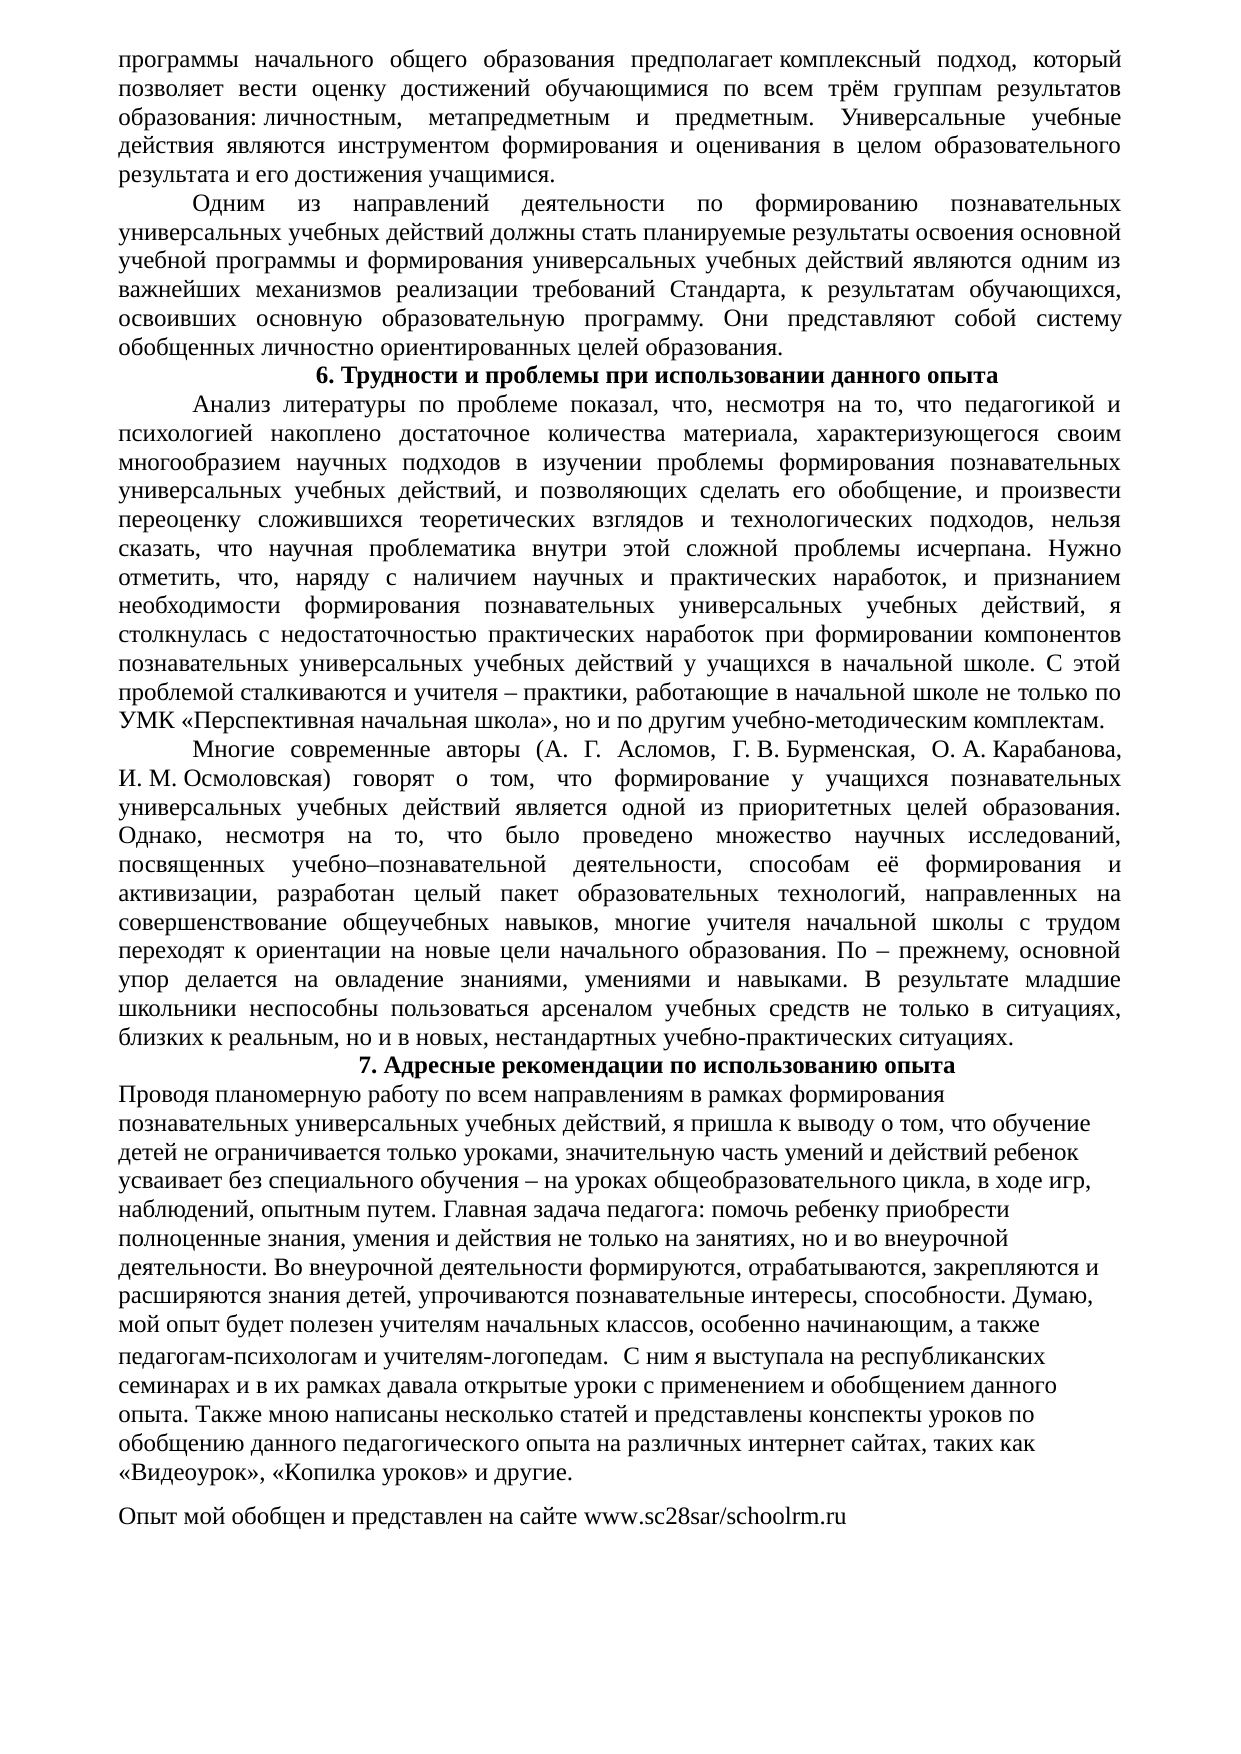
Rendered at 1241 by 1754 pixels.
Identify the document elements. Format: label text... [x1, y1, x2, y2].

text Анализ литературы по проблеме показал, что, несмотря на то, что педагогикой и психологией накоплено достаточное количества материала, характеризующегося своим многообразием научных подходов в изучении проблемы формирования познавательных универсальных учебных действий, и позволяющих сделать его обобщение, и произвести переоценку сложившихся теоретических взглядов и технологических подходов, нельзя сказать, что научная проблематика внутри этой сложной проблемы исчерпана. Нужно отметить, что, наряду с наличием научных и практических наработок, и признанием необходимости формирования познавательных универсальных учебных действий, я столкнулась с недостаточностью практических наработок при формировании компонентов познавательных универсальных учебных действий у учащихся в начальной школе. С этой проблемой сталкиваются и учителя – практики, работающие в начальной школе не только по УМК «Перспективная начальная школа», но и по другим учебно-методическим комплектам. [118, 389, 1122, 734]
text 7. Адресные рекомендации по использованию опыта [118, 1051, 1122, 1079]
text Проводя планомерную работу по всем направлениям в рамках формирования познавательных универсальных учебных действий, я пришла к выводу о том, что обучение детей не ограничивается только уроками, значительную часть умений и действий ребенок усваивает без специального обучения – на уроках общеобразовательного цикла, в ходе игр, наблюдений, опытным путем. Главная задача педагога: помочь ребенку приобрести полноценные знания, умения и действия не только на занятиях, но и во внеурочной деятельности. Во внеурочной деятельности формируются, отрабатываются, закрепляются и расширяются знания детей, упрочиваются познавательные интересы, способности. Думаю, мой опыт будет полезен учителям начальных классов, особенно начинающим, а также педагогам-психологам и учителям-логопедам. С ним я выступала на республиканских семинарах и в их рамках давала открытые уроки с применением и обобщением данного опыта. Также мною написаны несколько статей и представлены конспекты уроков по обобщению данного педагогического опыта на различных интернет сайтах, таких как «Видеоурок», «Копилка уроков» и другие. [118, 1079, 1122, 1486]
text Одним из направлений деятельности по формированию познавательных универсальных учебных действий должны стать планируемые результаты освоения основной учебной программы и формирования универсальных учебных действий являются одним из важнейших механизмов реализации требований Стандарта, к результатам обучающихся, освоивших основную образовательную программу. Они представляют собой систему обобщенных личностно ориентированных целей образования. [118, 188, 1122, 361]
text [118, 44, 1122, 188]
text 6. Трудности и проблемы при использовании данного опыта [118, 361, 1122, 389]
text Многие современные авторы (А. Г. Асломов, Г. В. Бурменская, O. A. Карабанова, И. М. Осмоловская) говорят о том, что формирование у учащихся познавательных универсальных учебных действий является одной из приоритетных целей образования. Однако, несмотря на то, что было проведено множество научных исследований, посвященных учебно–познавательной деятельности, способам её формирования и активизации, разработан целый пакет образовательных технологий, направленных на совершенствование общеучебных навыков, многие учителя начальной школы с трудом переходят к ориентации на новые цели начального образования. По – прежнему, основной упор делается на овладение знаниями, умениями и навыками. В результате младшие школьники неспособны пользоваться арсеналом учебных средств не только в ситуациях, близких к реальным, но и в новых, нестандартных учебно-практических ситуациях. [118, 734, 1122, 1051]
text Опыт мой обобщен и представлен на сайте www.sc28sar/schoolrm.ru [118, 1501, 1122, 1530]
